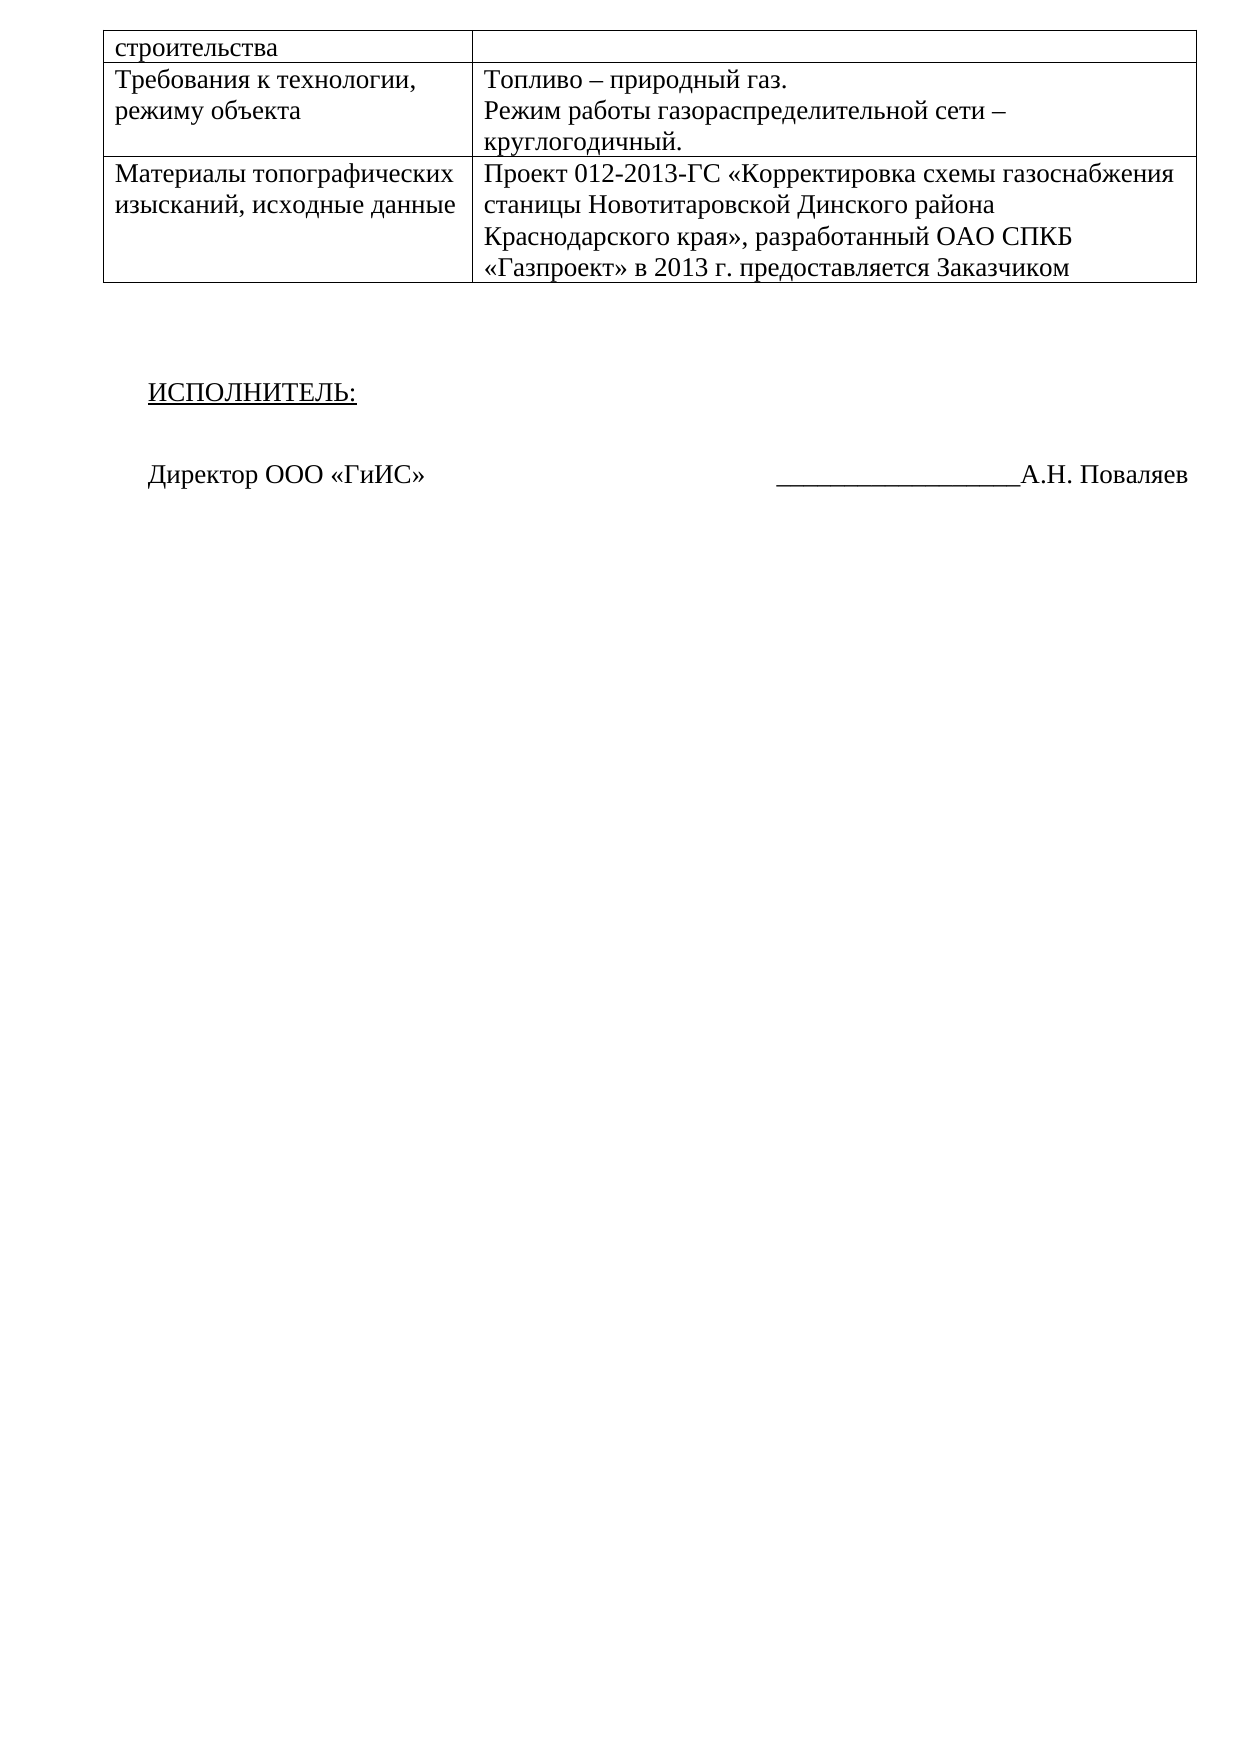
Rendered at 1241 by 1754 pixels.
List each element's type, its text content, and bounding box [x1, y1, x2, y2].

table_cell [104, 31, 472, 62]
text ИСПОЛНИТЕЛЬ: [148, 376, 1205, 407]
table_cell Материалы топографических изысканий, исходные данные [104, 157, 472, 282]
table_cell Проект 012-2013-ГС «Корректировка схемы газоснабжения станицы Новотитаровской Динского района Краснодарского края», разработанный ОАО СПКБ «Газпроект» в 2013 г. предоставляется Заказчиком [473, 157, 1196, 282]
table_cell Топливо – природный газ. Режим работы газораспределительной сети – круглогодичный. [473, 63, 1196, 156]
text Директор ООО «ГиИС» __________________А.Н. Поваляев [148, 458, 1205, 489]
table_cell Требования к технологии, режиму объекта [104, 63, 472, 156]
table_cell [473, 31, 1196, 62]
